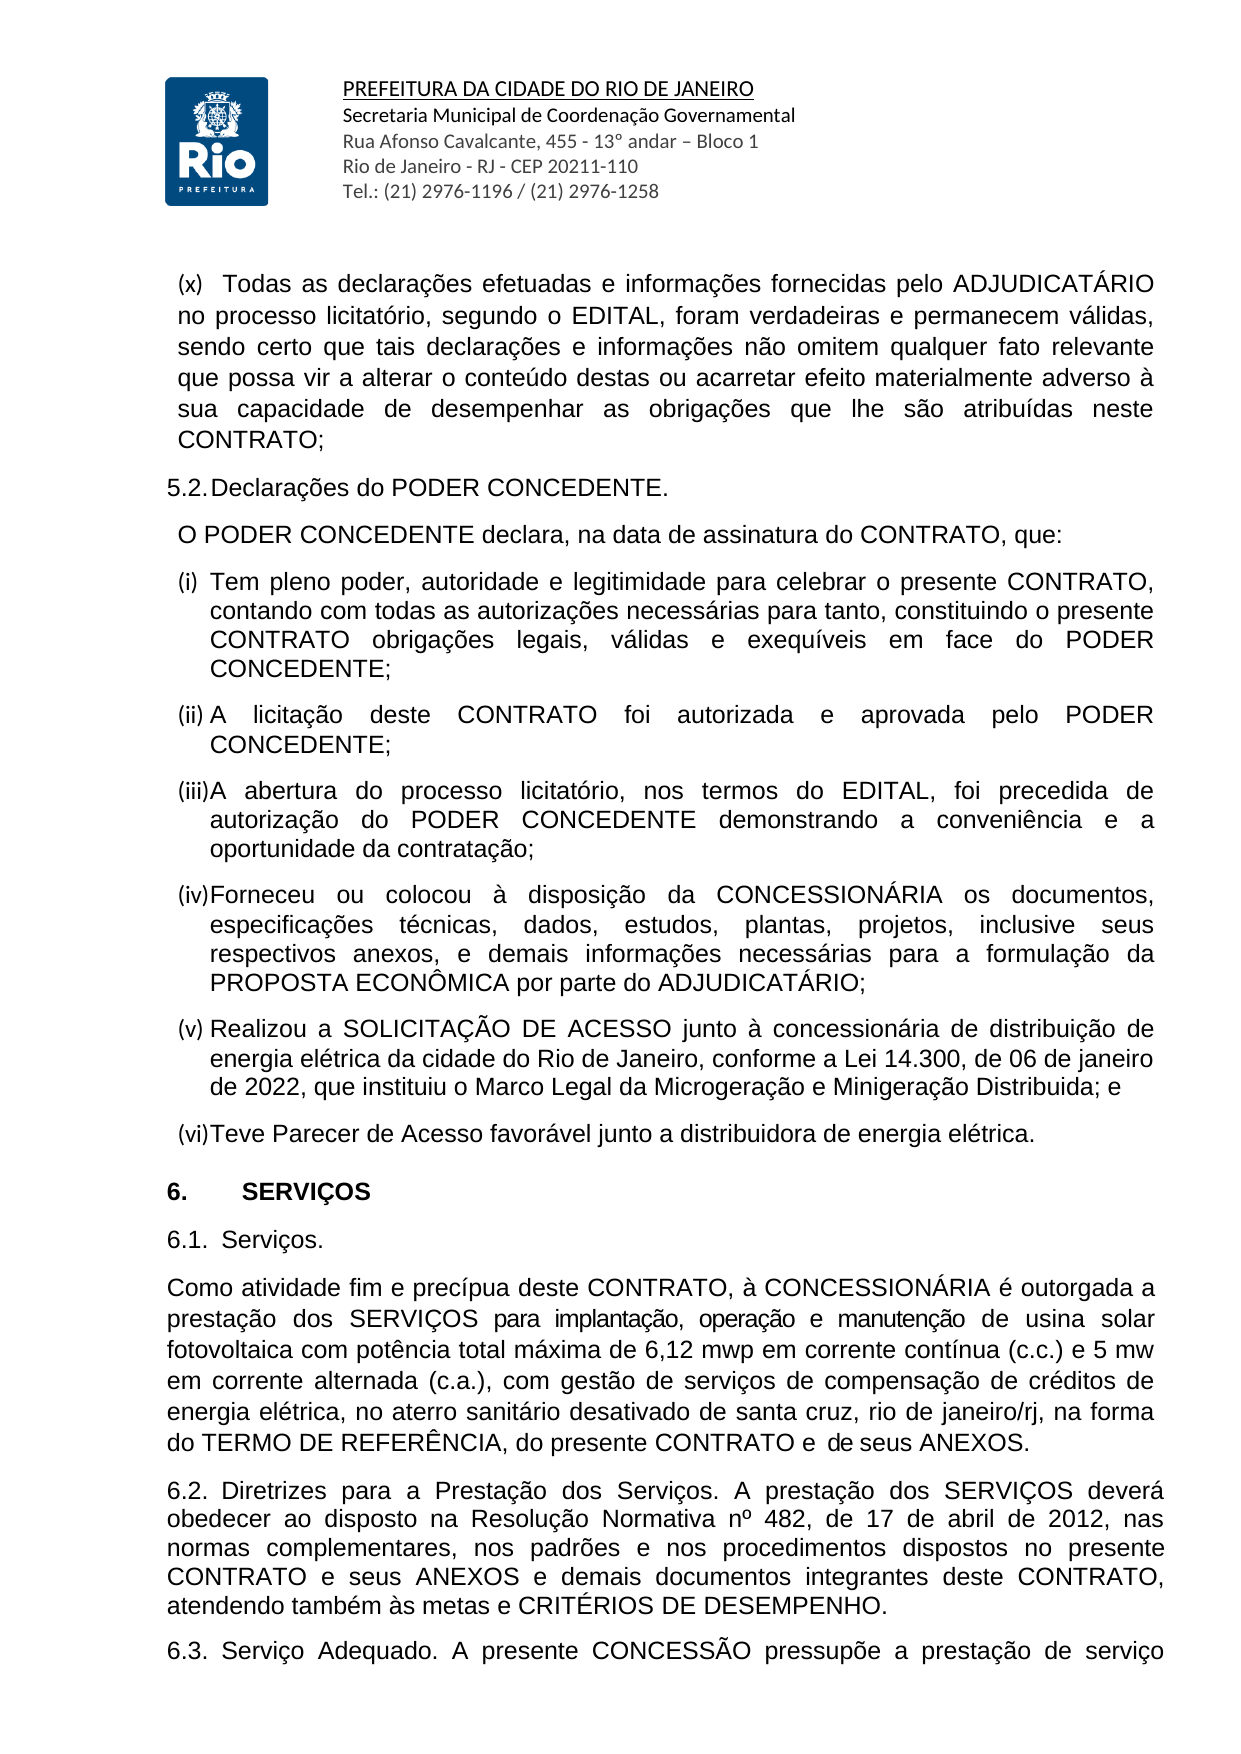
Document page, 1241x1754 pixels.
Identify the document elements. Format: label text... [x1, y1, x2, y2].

list A abertura do processo licitatório, nos termos do EDITAL, foi precedida de autorização do PODER CONCEDENTE demonstrando a conveniência e a oportunidade da contratação; [177, 775, 1156, 863]
picture [165, 77, 269, 206]
list Realizou a SOLICITAÇÃO DE ACESSO junto à concessionária de distribuição de energia elétrica da cidade do Rio de Janeiro, conforme a Lei 14.300, de 06 de janeiro de 2022, que instituiu o Marco Legal da Microgeração e Minigeração Distribuida; e [177, 1013, 1156, 1101]
list Teve Parecer de Acesso favorável junto a distribuidora de energia elétrica. [177, 1118, 1156, 1148]
list Diretrizes para a Prestação dos Serviços. A prestação dos SERVIÇOS deverá obedecer ao disposto na Resolução Normativa nº 482, de 17 de abril de 2012, nas normas complementares, nos padrões e nos procedimentos dispostos no presente CONTRATO e seus ANEXOS e demais documentos integrantes deste CONTRATO, atendendo também às metas e CRITÉRIOS DE DESEMPENHO. [167, 1476, 1165, 1619]
text Como atividade fim e precípua deste CONTRATO, à CONCESSIONÁRIA é outorgada a prestação dos SERVIÇOS para implantação, operação e manutenção de usina solar fotovoltaica com potência total máxima de 6,12 mwp em corrente contínua (c.c.) e 5 mw em corrente alternada (c.a.), com gestão de serviços de compensação de créditos de energia elétrica, no aterro sanitário desativado de santa cruz, rio de janeiro/rj, na forma do TERMO DE REFERÊNCIA, do presente CONTRATO e de seus ANEXOS. [167, 1273, 1156, 1457]
list Declarações do PODER CONCEDENTE. [167, 472, 1165, 501]
list Forneceu ou colocou à disposição da CONCESSIONÁRIA os documentos, especificações técnicas, dados, estudos, plantas, projetos, inclusive seus respectivos anexos, e demais informações necessárias para a formulação da PROPOSTA ECONÔMICA por parte do ADJUDICATÁRIO; [177, 880, 1156, 996]
list Todas as declarações efetuadas e informações fornecidas pelo ADJUDICATÁRIO no processo licitatório, segundo o EDITAL, foram verdadeiras e permanecem válidas, sendo certo que tais declarações e informações não omitem qualquer fato relevante que possa vir a alterar o conteúdo destas ou acarretar efeito materialmente adverso à sua capacidade de desempenhar as obrigações que lhe são atribuídas neste CONTRATO; [177, 268, 1156, 454]
subtitle SERVIÇOS [167, 1177, 1165, 1206]
list Serviços. [167, 1225, 1165, 1254]
text O PODER CONCEDENTE declara, na data de assinatura do CONTRATO, que: [177, 520, 1165, 549]
list A licitação deste CONTRATO foi autorizada e aprovada pelo PODER CONCEDENTE; [177, 699, 1156, 758]
list Tem pleno poder, autoridade e legitimidade para celebrar o presente CONTRATO, contando com todas as autorizações necessárias para tanto, constituindo o presente CONTRATO obrigações legais, válidas e exequíveis em face do PODER CONCEDENTE; [177, 566, 1156, 682]
